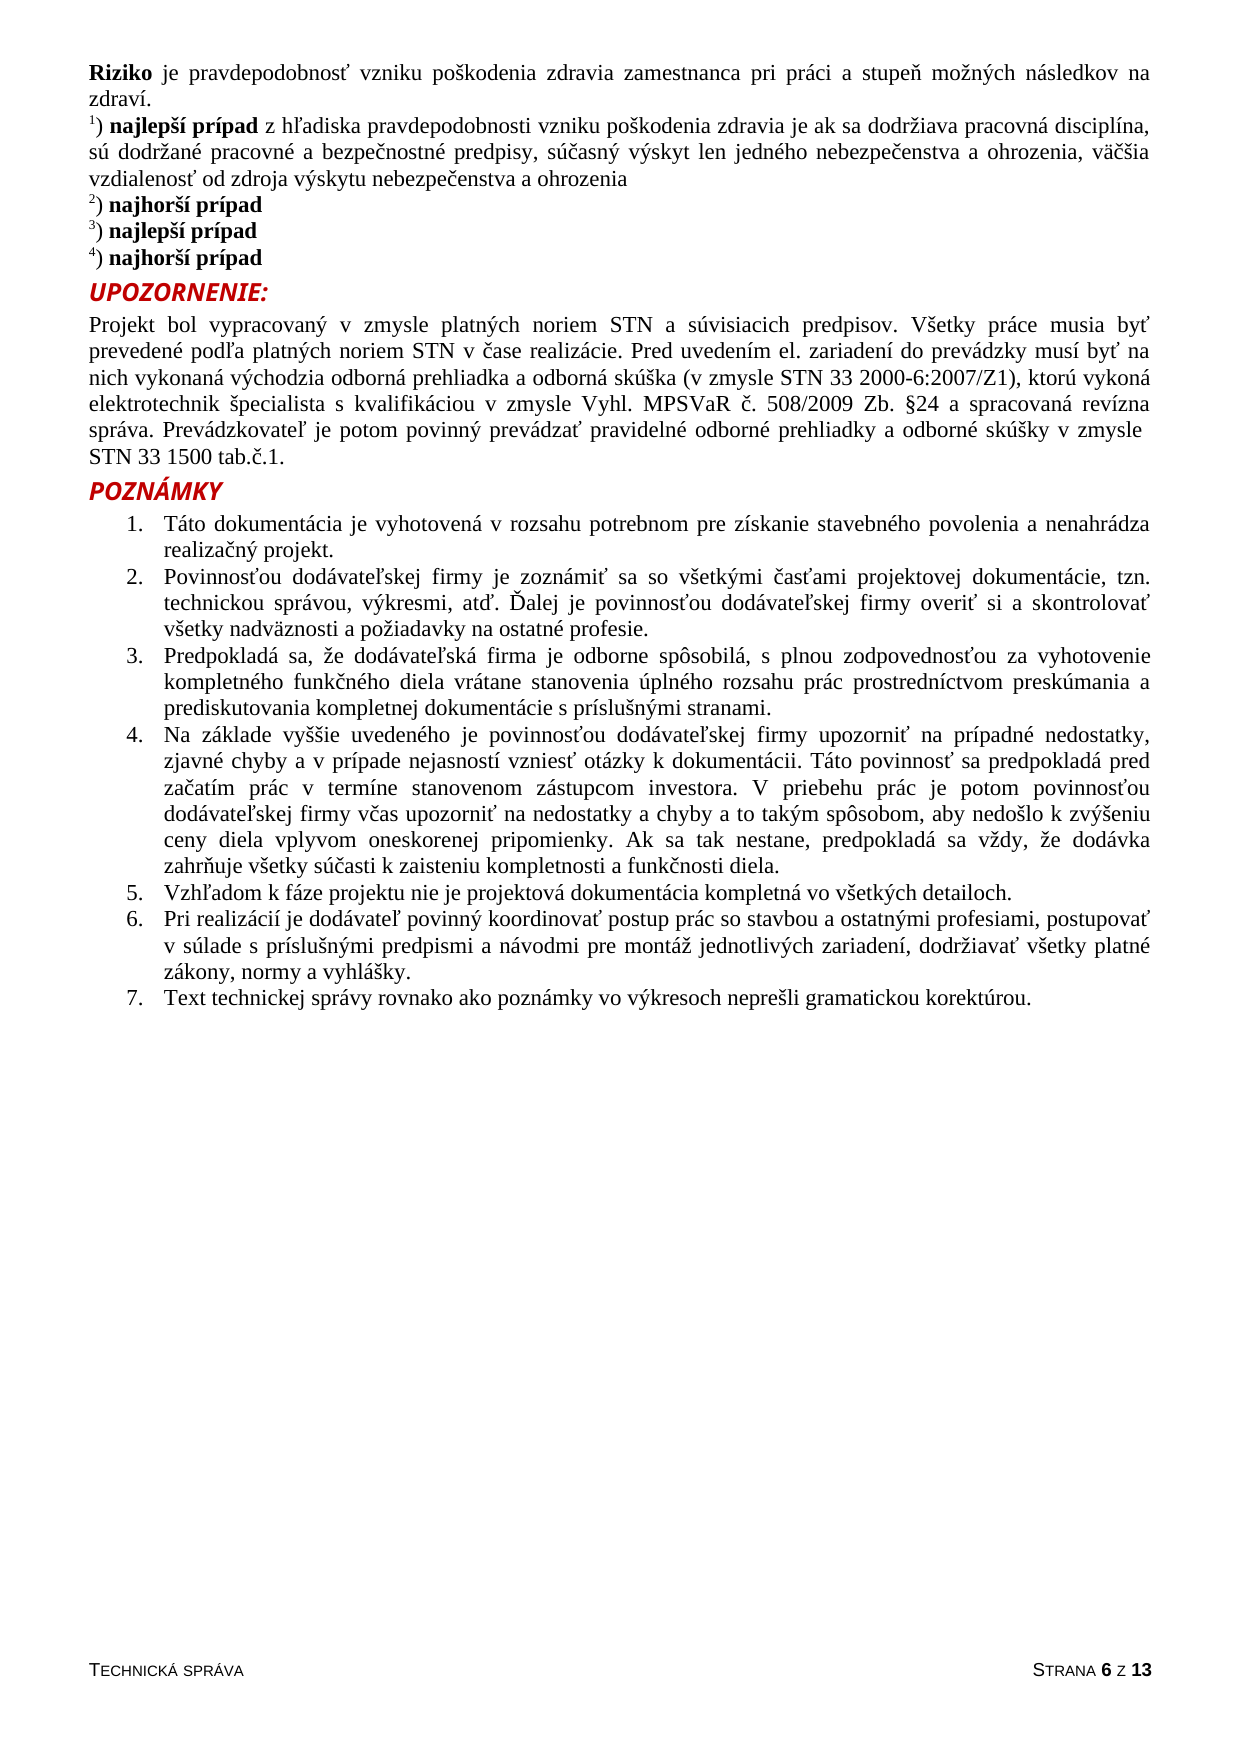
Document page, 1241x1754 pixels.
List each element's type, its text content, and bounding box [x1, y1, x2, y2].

text 1) najlepší prípad z hľadiska pravdepodobnosti vzniku poškodenia zdravia je ak sa dodržiava pracovná disciplína, sú dodržané pracovné a bezpečnostné predpisy, súčasný výskyt len jedného nebezpečenstva a ohrozenia, väčšia vzdialenosť od zdroja výskytu nebezpečenstva a ohrozenia [89, 112, 1152, 191]
text 4) najhorší prípad [89, 244, 1152, 270]
list Povinnosťou dodávateľskej firmy je zoznámiť sa so všetkými časťami projektovej dokumentácie, tzn. technickou správou, výkresmi, atď. Ďalej je povinnosťou dodávateľskej firmy overiť si a skontrolovať všetky nadväznosti a požiadavky na ostatné profesie. [126, 563, 1152, 642]
text 3) najlepší prípad [89, 217, 1152, 244]
text Riziko je pravdepodobnosť vzniku poškodenia zdravia zamestnanca pri práci a stupeň možných následkov na zdraví. [89, 59, 1152, 112]
list Táto dokumentácia je vyhotovená v rozsahu potrebnom pre získanie stavebného povolenia a nenahrádza realizačný projekt. [126, 510, 1152, 563]
text 2) najhorší prípad [89, 191, 1152, 217]
text POZNÁMKY [89, 473, 1152, 507]
list Pri realizácií je dodávateľ povinný koordinovať postup prác so stavbou a ostatnými profesiami, postupovať v súlade s príslušnými predpismi a návodmi pre montáž jednotlivých zariadení, dodržiavať všetky platné zákony, normy a vyhlášky. [126, 905, 1152, 984]
list Predpokladá sa, že dodávateľská firma je odborne spôsobilá, s plnou zodpovednosťou za vyhotovenie kompletného funkčného diela vrátane stanovenia úplného rozsahu prác prostredníctvom preskúmania a prediskutovania kompletnej dokumentácie s príslušnými stranami. [126, 642, 1152, 721]
text UPOZORNENIE: [89, 274, 1152, 308]
list Na základe vyššie uvedeného je povinnosťou dodávateľskej firmy upozorniť na prípadné nedostatky, zjavné chyby a v prípade nejasností vzniesť otázky k dokumentácii. Táto povinnosť sa predpokladá pred začatím prác v termíne stanovenom zástupcom investora. V priebehu prác je potom povinnosťou dodávateľskej firmy včas upozorniť na nedostatky a chyby a to takým spôsobom, aby nedošlo k zvýšeniu ceny diela vplyvom oneskorenej pripomienky. Ak sa tak nestane, predpokladá sa vždy, že dodávka zahrňuje všetky súčasti k zaisteniu kompletnosti a funkčnosti diela. [126, 721, 1152, 879]
text Projekt bol vypracovaný v zmysle platných noriem STN a súvisiacich predpisov. Všetky práce musia byť prevedené podľa platných noriem STN v čase realizácie. Pred uvedením el. zariadení do prevádzky musí byť na nich vykonaná východzia odborná prehliadka a odborná skúška (v zmysle STN 33 2000-6:2007/Z1), ktorú vykoná elektrotechnik špecialista s kvalifikáciou v zmysle Vyhl. MPSVaR č. 508/2009 Zb. §24 a spracovaná revízna správa. Prevádzkovateľ je potom povinný prevádzať pravidelné odborné prehliadky a odborné skúšky v zmysle STN 33 1500 tab.č.1. [89, 311, 1152, 469]
list Text technickej správy rovnako ako poznámky vo výkresoch neprešli gramatickou korektúrou. [126, 984, 1152, 1011]
list Vzhľadom k fáze projektu nie je projektová dokumentácia kompletná vo všetkých detailoch. [126, 879, 1152, 905]
